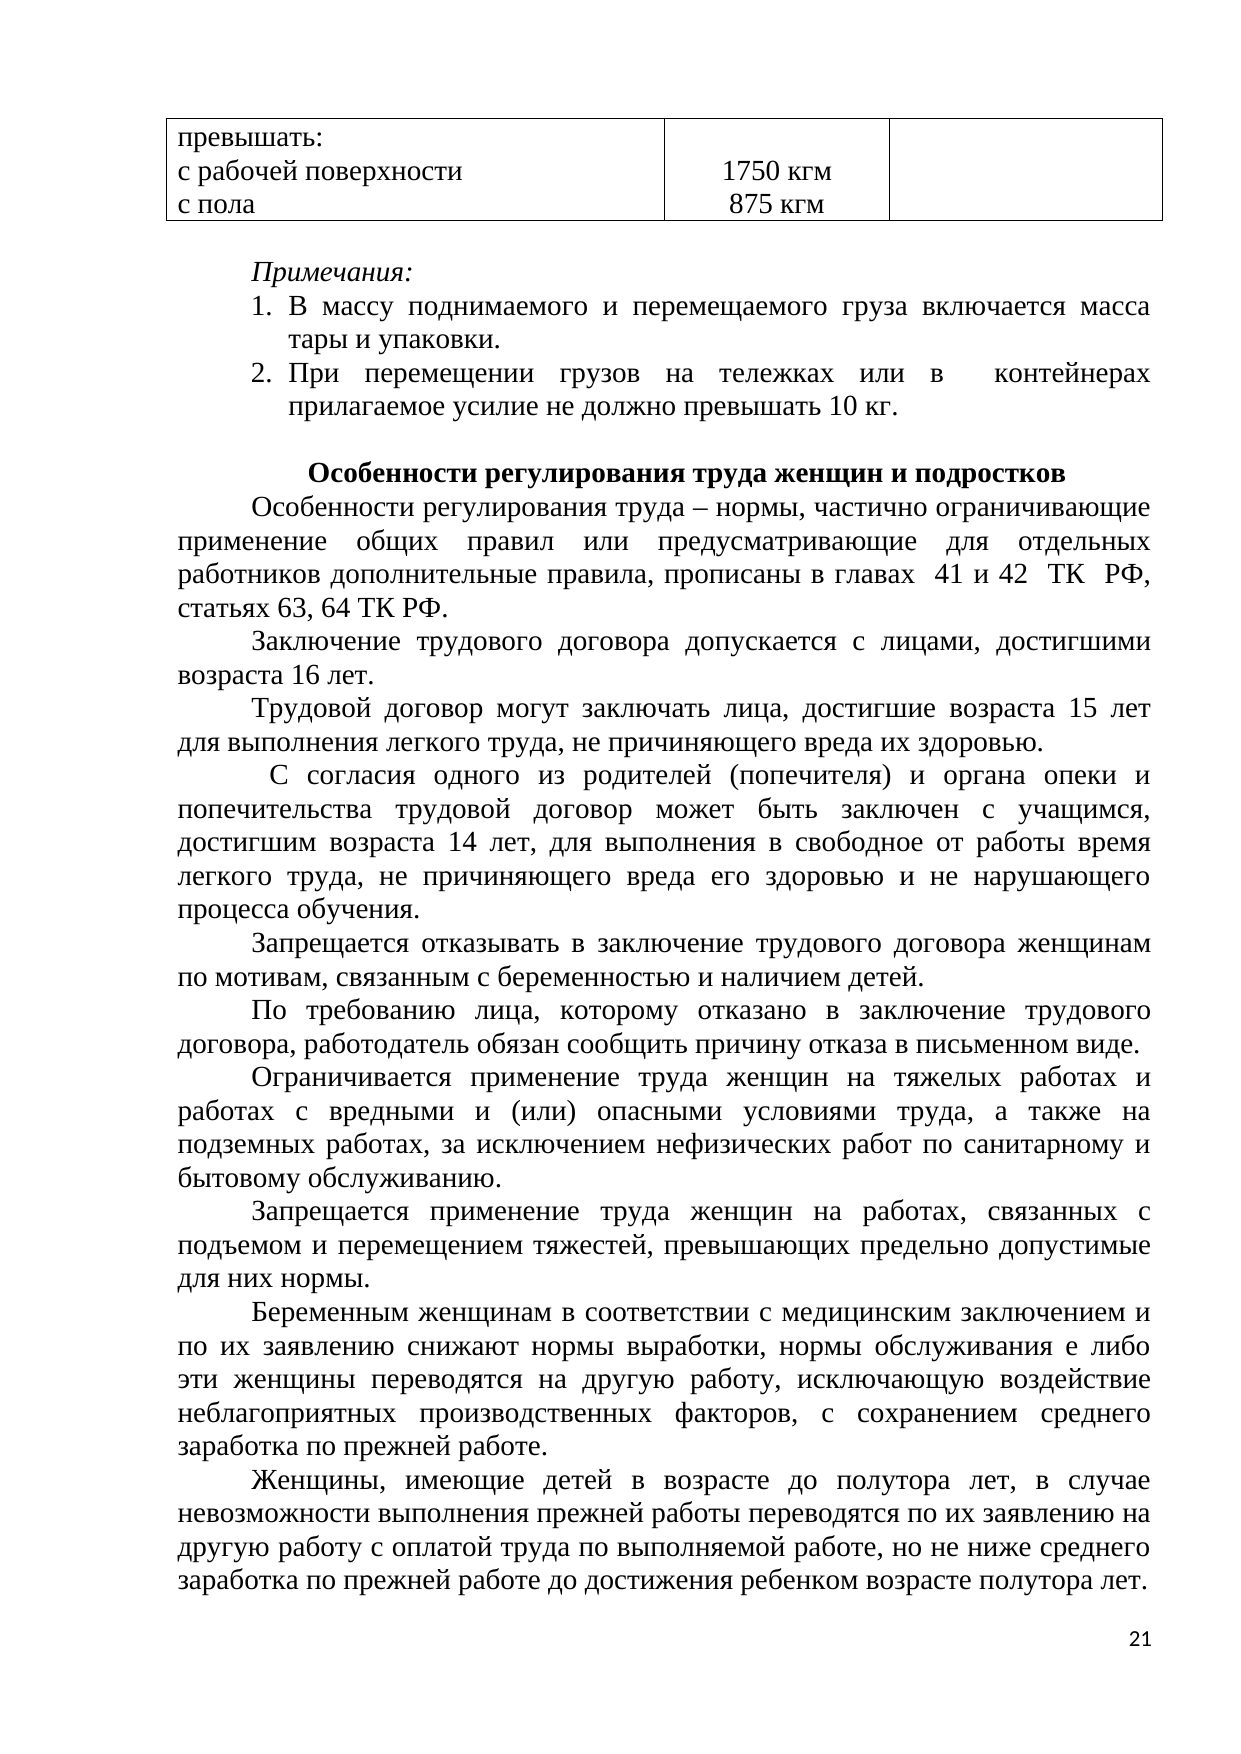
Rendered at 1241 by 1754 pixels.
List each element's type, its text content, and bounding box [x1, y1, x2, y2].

text Трудовой договор могут заключать лица, достигшие возраста 15 лет для выполнения легкого труда, не причиняющего вреда их здоровью. [177, 690, 1152, 757]
list В массу поднимаемого и перемещаемого груза включается масса тары и упаковки. [251, 288, 1152, 355]
text Примечания: [177, 254, 1152, 288]
text Беременным женщинам в соответствии с медицинским заключением и по их заявлению снижают нормы выработки, нормы обслуживания е либо эти женщины переводятся на другую работу, исключающую воздействие неблагоприятных производственных факторов, с сохранением среднего заработка по прежней работе. [177, 1294, 1152, 1462]
list При перемещении грузов на тележках или в контейнерах прилагаемое усилие не должно превышать 10 кг. [251, 355, 1152, 422]
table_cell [167, 119, 664, 220]
text Заключение трудового договора допускается с лицами, достигшими возраста 16 лет. [177, 623, 1152, 690]
text Запрещается применение труда женщин на работах, связанных с подъемом и перемещением тяжестей, превышающих предельно допустимые для них нормы. [177, 1193, 1152, 1294]
table_cell [890, 119, 1162, 220]
text Особенности регулирования труда – нормы, частично ограничивающие применение общих правил или предусматривающие для отдельных работников дополнительные правила, прописаны в главах 41 и 42 ТК РФ, статьях 63, 64 ТК РФ. [177, 489, 1152, 623]
text По требованию лица, которому отказано в заключение трудового договора, работодатель обязан сообщить причину отказа в письменном виде. [177, 992, 1152, 1059]
text Ограничивается применение труда женщин на тяжелых работах и работах с вредными и (или) опасными условиями труда, а также на подземных работах, за исключением нефизических работ по санитарному и бытовому обслуживанию. [177, 1059, 1152, 1193]
text С согласия одного из родителей (попечителя) и органа опеки и попечительства трудовой договор может быть заключен с учащимся, достигшим возраста 14 лет, для выполнения в свободное от работы время легкого труда, не причиняющего вреда его здоровью и не нарушающего процесса обучения. [177, 757, 1152, 925]
table_cell 1750 кгм 875 кгм [665, 119, 889, 220]
text Запрещается отказывать в заключение трудового договора женщинам по мотивам, связанным с беременностью и наличием детей. [177, 925, 1152, 992]
text Особенности регулирования труда женщин и подростков [215, 456, 1152, 489]
text Женщины, имеющие детей в возрасте до полутора лет, в случае невозможности выполнения прежней работы переводятся по их заявлению на другую работу с оплатой труда по выполняемой работе, но не ниже среднего заработка по прежней работе до достижения ребенком возрасте полутора лет. [177, 1462, 1152, 1596]
